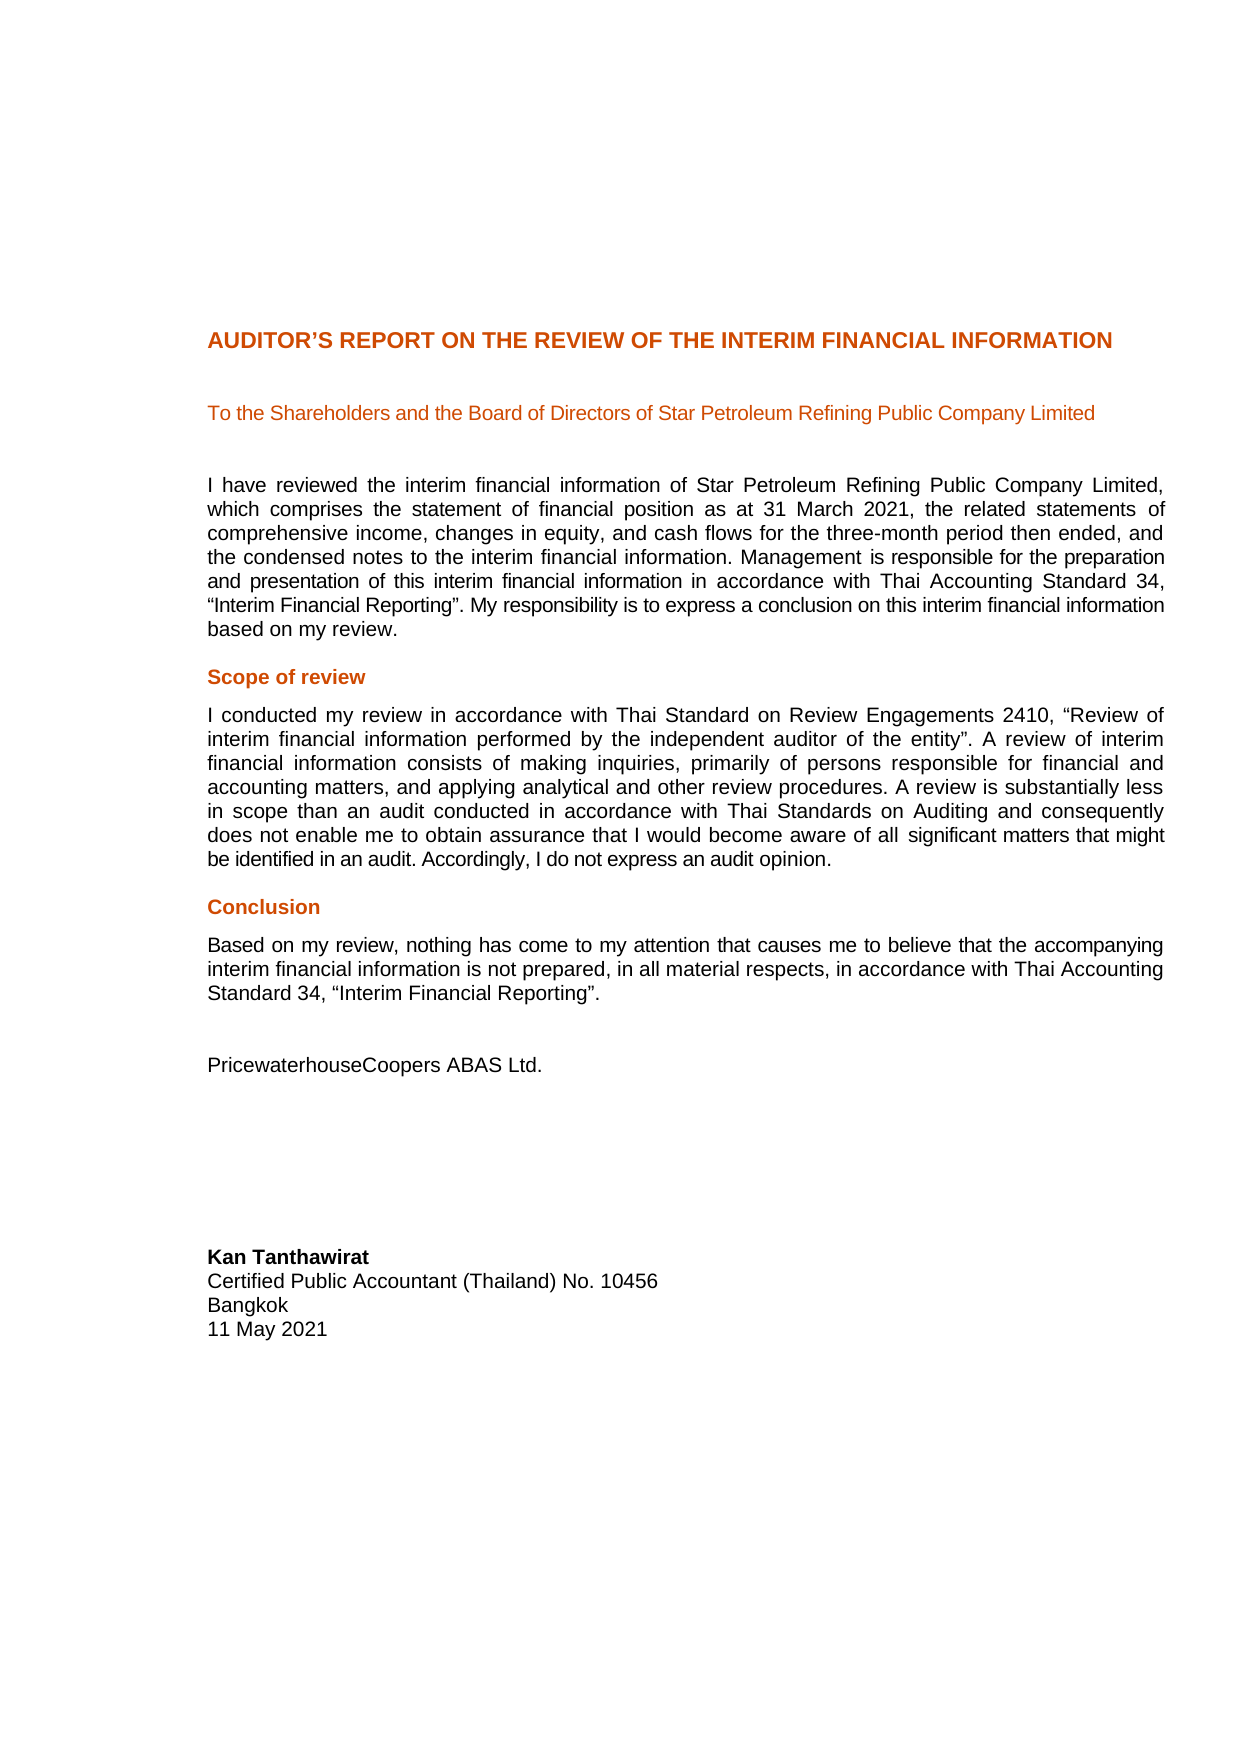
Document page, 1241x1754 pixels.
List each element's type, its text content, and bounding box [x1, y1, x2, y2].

text Certified Public Accountant (Thailand) No. 10456 [207, 1268, 1165, 1292]
text Based on my review, nothing has come to my attention that causes me to believe that the accompanying interim financial information is not prepared, in all material respects, in accordance with Thai Accounting Standard 34, “Interim Financial Reporting”. [207, 933, 1165, 1005]
text I have reviewed the interim financial information of Star Petroleum Refining Public Company Limited, which comprises the statement of financial position as at 31 March 2021, the related statements of comprehensive income, changes in equity, and cash flows for the three-month period then ended, and the condensed notes to the interim financial information. Management is responsible for the preparation and presentation of this interim financial information in accordance with Thai Accounting Standard 34, “Interim Financial Reporting”. My responsibility is to express a conclusion on this interim financial information based on my review. [207, 473, 1165, 641]
text Kan Tanthawirat [207, 1244, 1165, 1268]
text Bangkok [207, 1292, 1165, 1316]
text To the Shareholders and the Board of Directors of Star Petroleum Refining Public Company Limited [207, 401, 1165, 425]
text AUDITOR’S REPORT ON THE REVIEW OF THE INTERIM FINANCIAL INFORMATION [207, 327, 1165, 353]
text Conclusion [207, 895, 1165, 919]
text 11 May 2021 [207, 1316, 1165, 1340]
text Scope of review [207, 665, 1165, 689]
text I conducted my review in accordance with Thai Standard on Review Engagements 2410, “Review of interim financial information performed by the independent auditor of the entity”. A review of interim financial information consists of making inquiries, primarily of persons responsible for financial and accounting matters, and applying analytical and other review procedures. A review is substantially less in scope than an audit conducted in accordance with Thai Standards on Auditing and consequently does not enable me to obtain assurance that I would become aware of all significant matters that might be identified in an audit. Accordingly, I do not express an audit opinion. [207, 703, 1165, 871]
text PricewaterhouseCoopers ABAS Ltd. [207, 1053, 1165, 1077]
